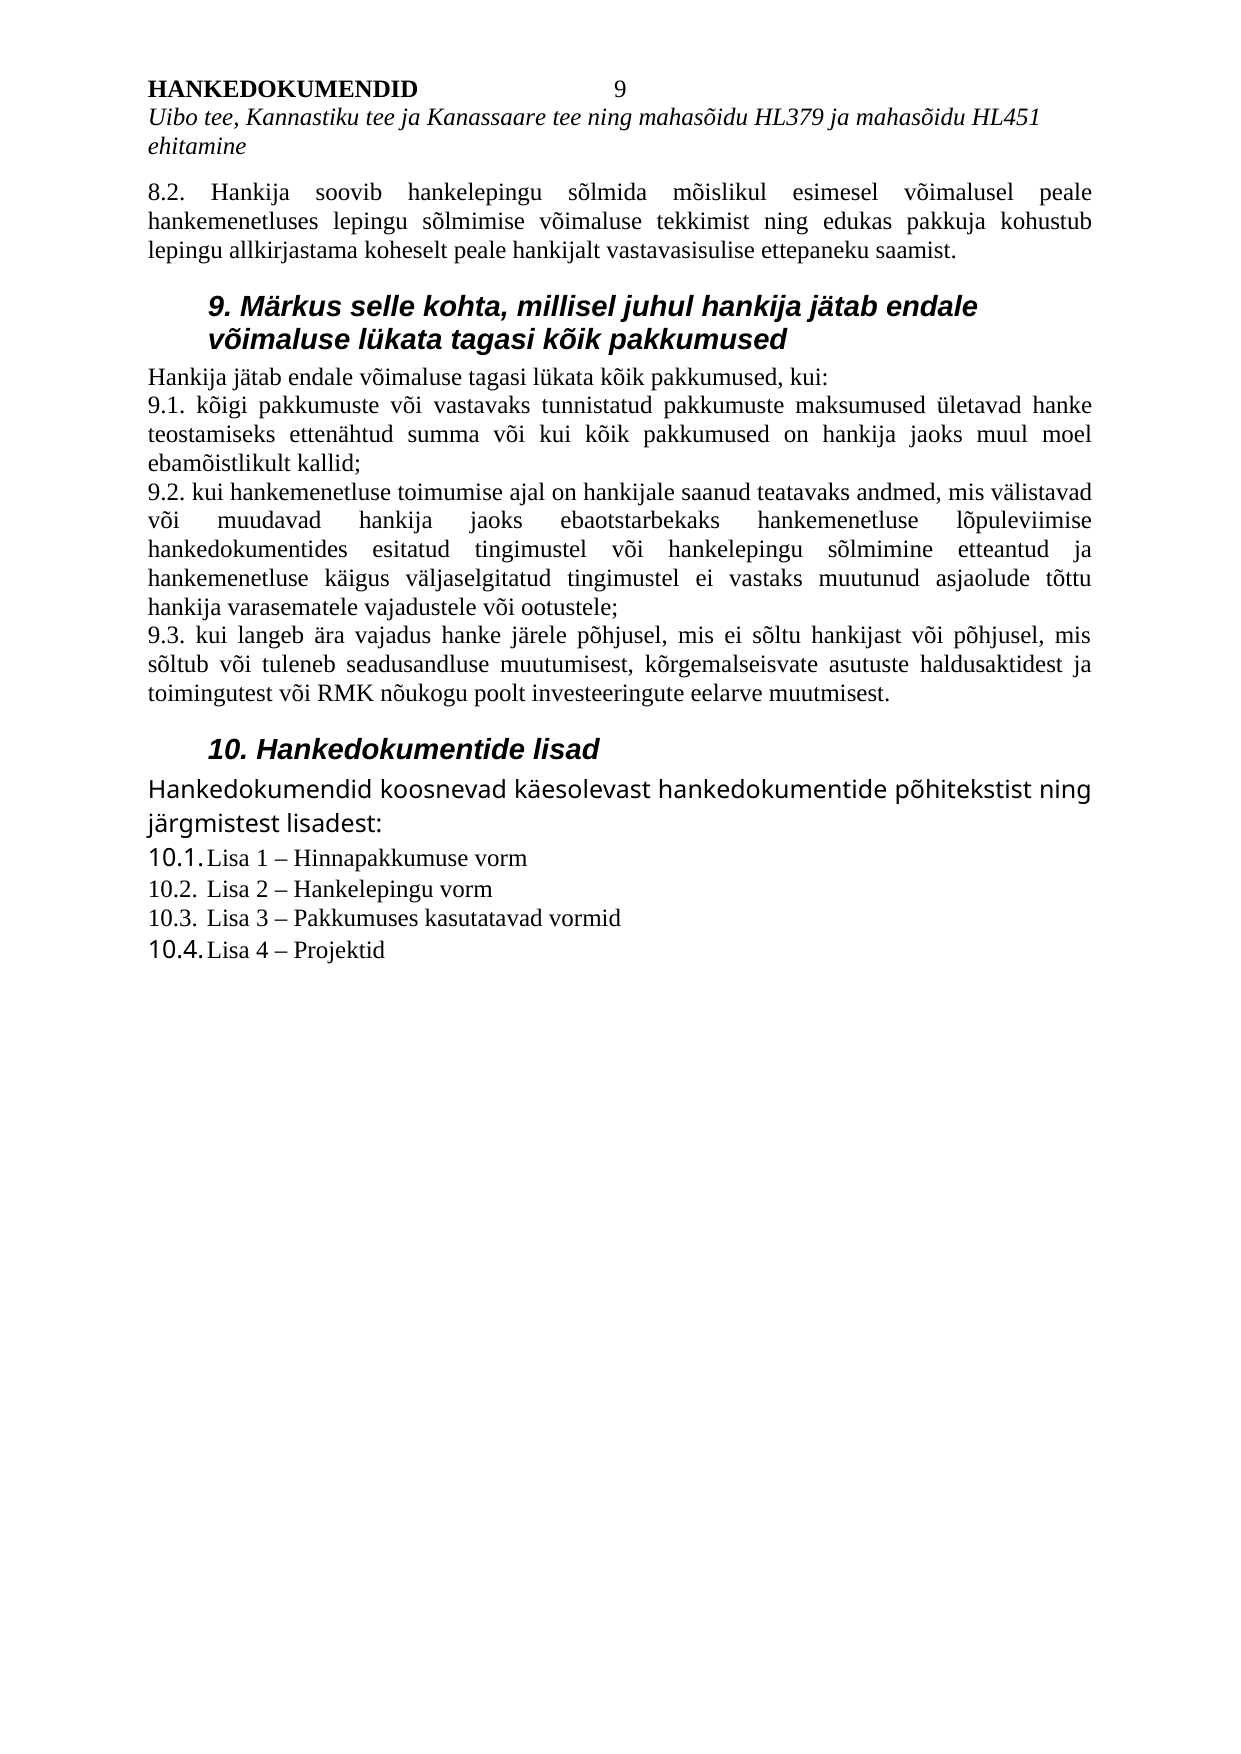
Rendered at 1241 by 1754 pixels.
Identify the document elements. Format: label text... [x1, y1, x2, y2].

text 8.2. Hankija soovib hankelepingu sõlmida mõislikul esimesel võimalusel peale hankemenetluses lepingu sõlmimise võimaluse tekkimist ning edukas pakkuja kohustub lepingu allkirjastama koheselt peale hankijalt vastavasisulise ettepaneku saamist. [148, 177, 1093, 263]
text 9.1. kõigi pakkumuste või vastavaks tunnistatud pakkumuste maksumused ületavad hanke teostamiseks ettenähtud summa või kui kõik pakkumused on hankija jaoks muul moel ebamõistlikult kallid; [148, 391, 1093, 477]
text 10.2. Lisa 2 – Hankelepingu vorm [148, 874, 1093, 903]
text 10.1. Lisa 1 – Hinnapakkumuse vorm [148, 840, 1093, 874]
text Hankedokumendid koosnevad käesolevast hankedokumentide põhitekstist ning järgmistest lisadest: [148, 772, 1093, 840]
text 10.3. Lisa 3 – Pakkumuses kasutatavad vormid [148, 903, 1093, 931]
subtitle 10. Hankedokumentide lisad [148, 732, 1093, 765]
subtitle 9. Märkus selle kohta, millisel juhul hankija jätab endale võimaluse lükata tagasi kõik pakkumused [148, 288, 1093, 356]
text 9.3. kui langeb ära vajadus hanke järele põhjusel, mis ei sõltu hankijast või põhjusel, mis sõltub või tuleneb seadusandluse muutumisest, kõrgemalseisvate asutuste haldusaktidest ja toimingutest või RMK nõukogu poolt investeeringute eelarve muutmisest. [148, 621, 1093, 707]
text 10.4. Lisa 4 – Projektid [148, 931, 1093, 965]
text 9.2. kui hankemenetluse toimumise ajal on hankijale saanud teatavaks andmed, mis välistavad või muudavad hankija jaoks ebaotstarbekaks hankemenetluse lõpuleviimise hankedokumentides esitatud tingimustel või hankelepingu sõlmimine etteantud ja hankemenetluse käigus väljaselgitatud tingimustel ei vastaks muutunud asjaolude tõttu hankija varasematele vajadustele või ootustele; [148, 477, 1093, 621]
text Hankija jätab endale võimaluse tagasi lükata kõik pakkumused, kui: [148, 362, 1093, 391]
